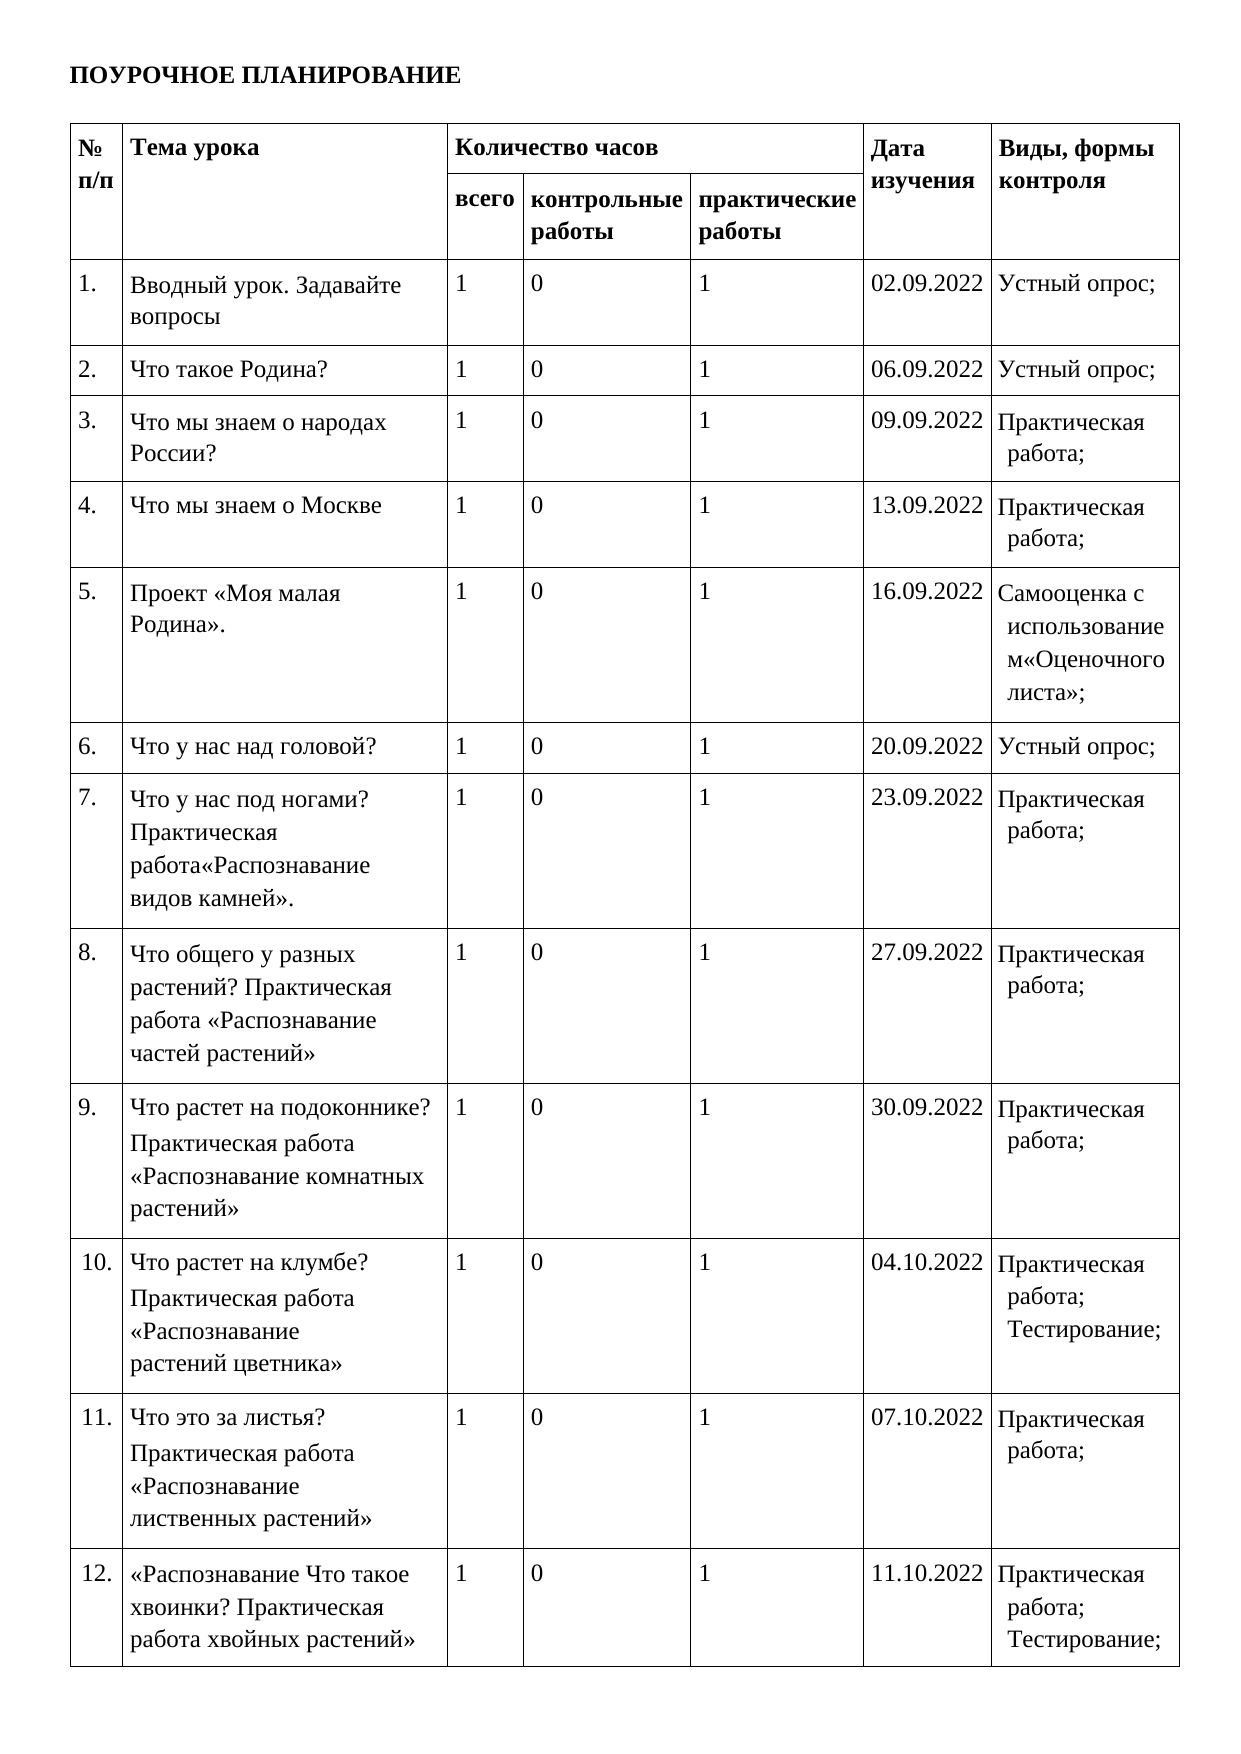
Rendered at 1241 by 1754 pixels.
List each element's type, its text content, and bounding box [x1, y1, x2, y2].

table_cell Что мы знаем о народах России? [123, 396, 447, 481]
text ПОУРОЧНОЕ ПЛАНИРОВАНИЕ [69, 62, 1182, 89]
table_cell Практическая работа; [992, 774, 1179, 928]
table_cell 06.09.2022 [864, 346, 991, 395]
table_cell 1 [448, 482, 523, 567]
table_cell Что у нас над головой? [123, 723, 447, 772]
table_cell 1 [691, 482, 863, 567]
table_cell 0 [524, 1239, 690, 1393]
table_cell Что это за листья? Практическая работа «Распознавание лиственных растений» [123, 1394, 447, 1548]
table_cell 0 [524, 1549, 690, 1666]
table_cell 1 [448, 723, 523, 772]
table_cell 7. [71, 774, 122, 928]
table_cell 8. [71, 929, 122, 1083]
table_cell 0 [524, 396, 690, 481]
table_cell 1 [691, 260, 863, 344]
table_cell 09.09.2022 [864, 396, 991, 481]
table_header № п/п [71, 124, 122, 259]
table_cell 6. [71, 723, 122, 772]
table_cell 02.09.2022 [864, 260, 991, 344]
table_cell 10. [71, 1239, 122, 1393]
table_cell 0 [524, 346, 690, 395]
table_cell 1 [691, 1549, 863, 1666]
table_cell 0 [524, 568, 690, 722]
table_cell 0 [524, 482, 690, 567]
table_cell Практическая работа; [992, 396, 1179, 481]
table_cell 1 [691, 346, 863, 395]
table_cell «Распознавание Что такое хвоинки? Практическая работа хвойных растений» [123, 1549, 447, 1666]
table_header Тема урока [123, 124, 447, 259]
table_cell Что растет на клумбе? Практическая работа «Распознавание растений цветника» [123, 1239, 447, 1393]
table_cell Практическая работа; [992, 929, 1179, 1083]
table_cell 0 [524, 1084, 690, 1238]
table_cell Что общего у разных растений? Практическая работа «Распознавание частей растений» [123, 929, 447, 1083]
table_cell 4. [71, 482, 122, 567]
table_header Дата изучения [864, 124, 991, 259]
table_cell Что у нас под ногами? Практическая работа«Распознавание видов камней». [123, 774, 447, 928]
table_header Виды, формы контроля [992, 124, 1179, 259]
table_cell 23.09.2022 [864, 774, 991, 928]
table_cell 20.09.2022 [864, 723, 991, 772]
table_cell 2. [71, 346, 122, 395]
table_cell 1 [691, 568, 863, 722]
table_cell 0 [524, 1394, 690, 1548]
table_cell 1 [691, 1394, 863, 1548]
table_cell Устный опрос; [992, 346, 1179, 395]
table_cell 1 [691, 929, 863, 1083]
table_cell 1 [448, 396, 523, 481]
table_cell 27.09.2022 [864, 929, 991, 1083]
table_cell 1 [691, 723, 863, 772]
table_cell Практическая работа; [992, 482, 1179, 567]
table_cell 1 [448, 1394, 523, 1548]
table_cell 1 [448, 1239, 523, 1393]
table_cell 16.09.2022 [864, 568, 991, 722]
table_cell контрольные работы [524, 174, 690, 259]
table_cell Устный опрос; [992, 723, 1179, 772]
table_cell 1 [691, 396, 863, 481]
table_header Количество часов [448, 124, 863, 173]
table_cell Проект «Моя малая Родина». [123, 568, 447, 722]
table_cell 1 [691, 1084, 863, 1238]
table_cell Что растет на подоконнике? Практическая работа «Распознавание комнатных растений» [123, 1084, 447, 1238]
table_cell 11.10.2022 [864, 1549, 991, 1666]
table_cell Вводный урок. Задавайте вопросы [123, 260, 447, 344]
table_cell 1 [448, 774, 523, 928]
table_cell 1 [448, 1549, 523, 1666]
table_cell 1 [448, 568, 523, 722]
table_cell Практическая работа; Тестирование; [992, 1239, 1179, 1393]
table_cell всего [448, 174, 523, 259]
table_cell 1 [691, 774, 863, 928]
table_cell 1 [448, 346, 523, 395]
table_cell 0 [524, 774, 690, 928]
table_cell 3. [71, 396, 122, 481]
table_cell 12. [71, 1549, 122, 1666]
table_cell 0 [524, 260, 690, 344]
table_cell 07.10.2022 [864, 1394, 991, 1548]
table_cell Самооценка с использованием«Оценочного листа»; [992, 568, 1179, 722]
table_cell 0 [524, 723, 690, 772]
table_cell Что мы знаем о Москве [123, 482, 447, 567]
table_cell 13.09.2022 [864, 482, 991, 567]
table_cell Практическая работа; Тестирование; [992, 1549, 1179, 1666]
table_cell практические работы [691, 174, 863, 259]
table_cell Устный опрос; [992, 260, 1179, 344]
table_cell 0 [524, 929, 690, 1083]
table_cell 04.10.2022 [864, 1239, 991, 1393]
table_cell 1 [691, 1239, 863, 1393]
table_cell 1 [448, 1084, 523, 1238]
table_cell 30.09.2022 [864, 1084, 991, 1238]
table_cell 1 [448, 929, 523, 1083]
table_cell Что такое Родина? [123, 346, 447, 395]
table_cell 5. [71, 568, 122, 722]
table_cell 1. [71, 260, 122, 344]
table_cell 9. [71, 1084, 122, 1238]
table_cell 1 [448, 260, 523, 344]
table_cell 11. [71, 1394, 122, 1548]
table_cell Практическая работа; [992, 1394, 1179, 1548]
table_cell Практическая работа; [992, 1084, 1179, 1238]
